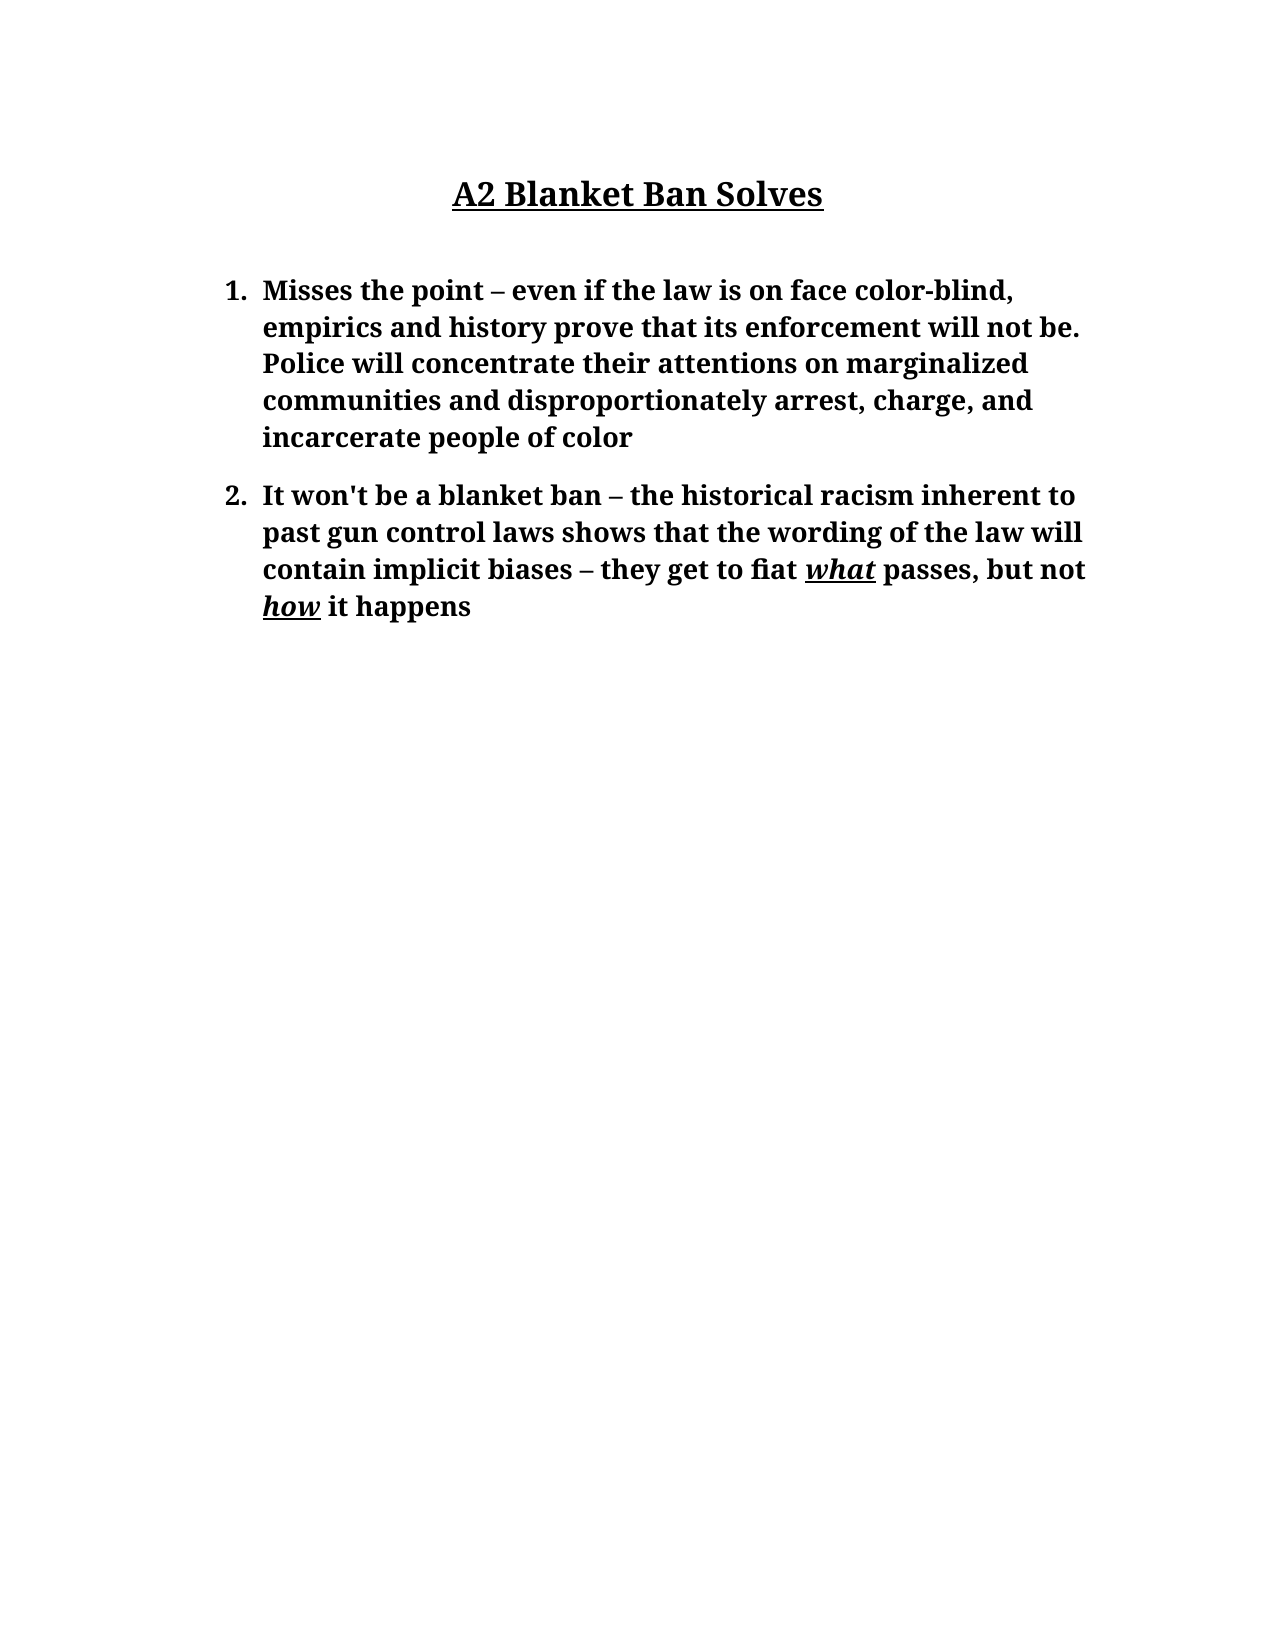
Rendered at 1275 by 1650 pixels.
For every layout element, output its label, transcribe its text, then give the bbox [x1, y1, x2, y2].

subtitle It won't be a blanket ban – the historical racism inherent to past gun control laws shows that the wording of the law will contain implicit biases – they get to fiat what passes, but not how it happens [225, 476, 1087, 624]
subtitle Misses the point – even if the law is on face color-blind, empirics and history prove that its enforcement will not be. Police will concentrate their attentions on marginalized communities and disproportionately arrest, charge, and incarcerate people of color [225, 271, 1087, 456]
subtitle A2 Blanket Ban Solves [187, 171, 1087, 216]
